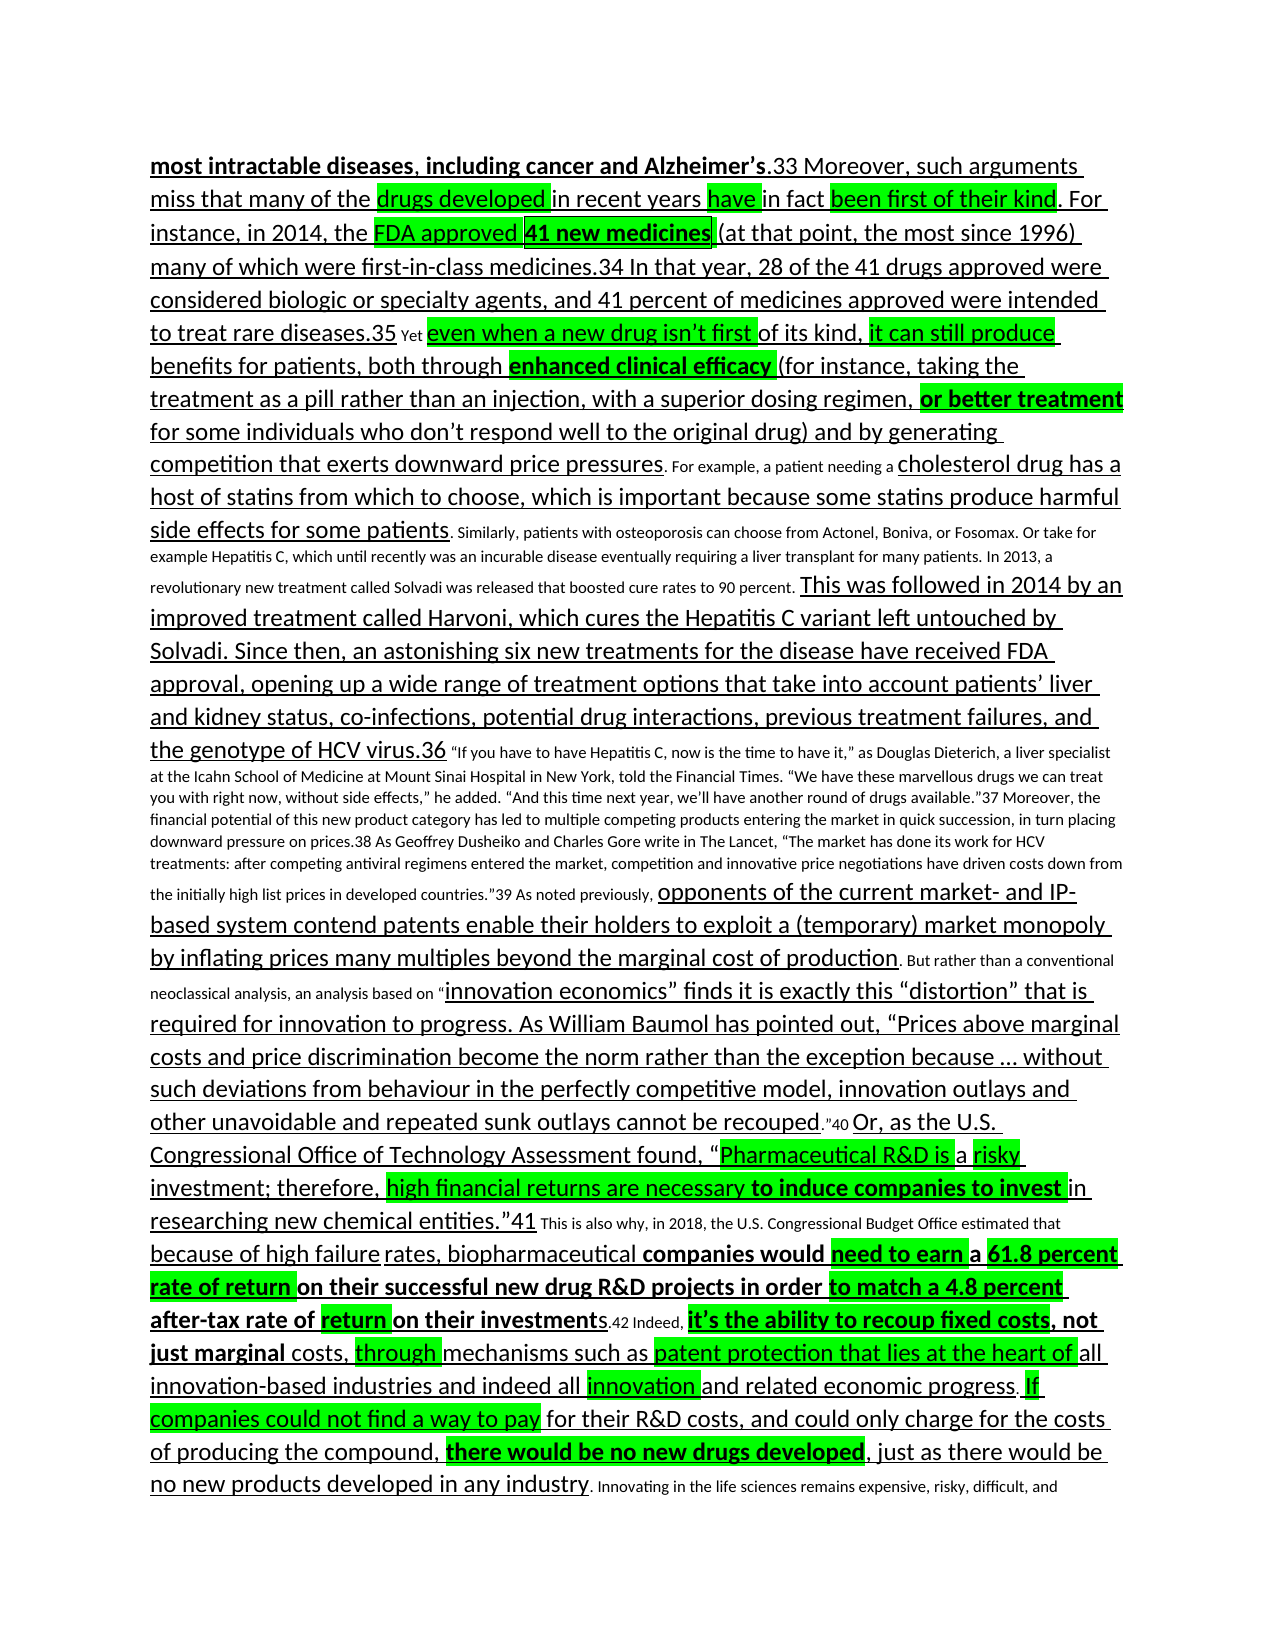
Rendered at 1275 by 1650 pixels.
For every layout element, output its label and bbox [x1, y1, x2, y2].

text [150, 150, 1125, 1499]
